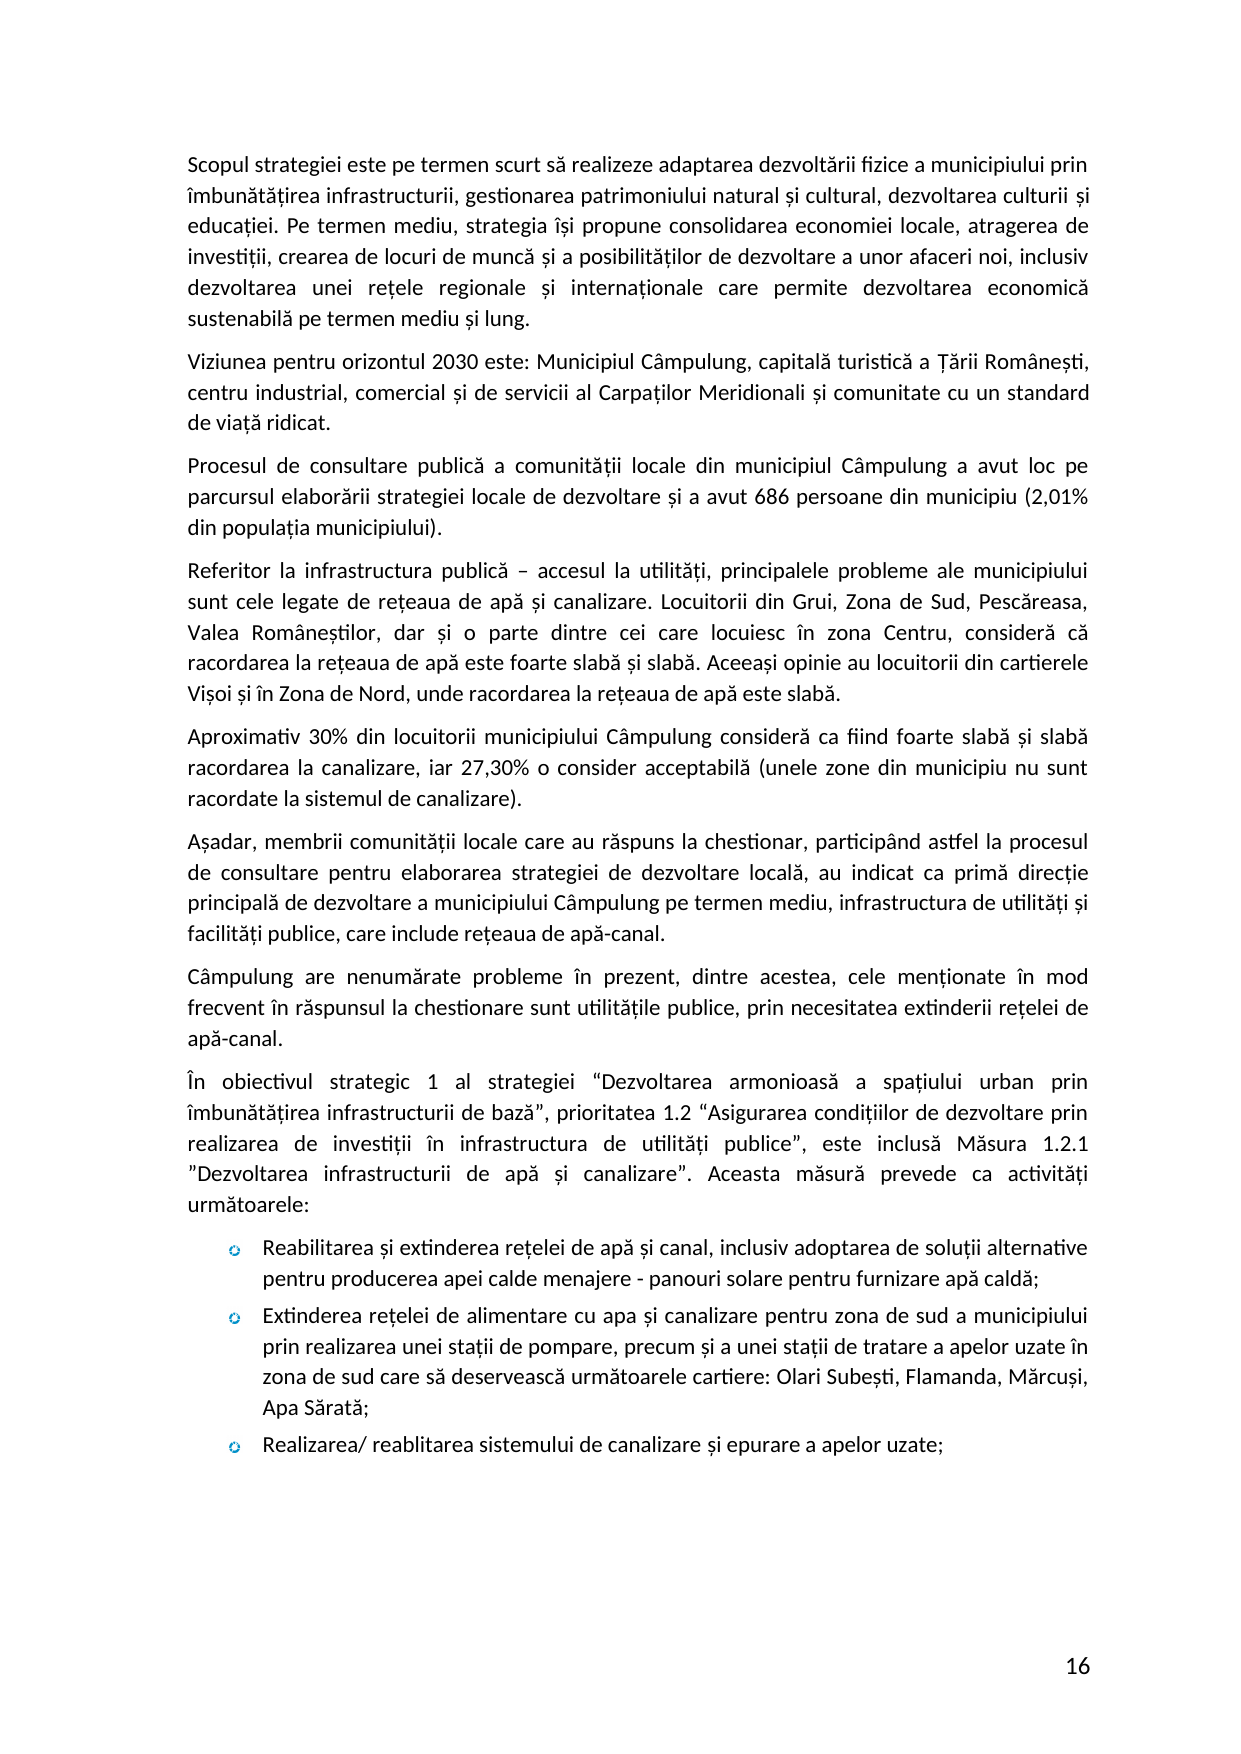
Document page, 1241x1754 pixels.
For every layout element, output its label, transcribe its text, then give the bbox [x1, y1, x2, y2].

picture [226, 1239, 243, 1256]
text Câmpulung are nenumărate probleme în prezent, dintre acestea, cele menționate în mod frecvent în răspunsul la chestionare sunt utilitățile publice, prin necesitatea extinderii rețelei de apă-canal. [187, 962, 1090, 1052]
text Procesul de consultare publică a comunităţii locale din municipiul Câmpulung a avut loc pe parcursul elaborării strategiei locale de dezvoltare și a avut 686 persoane din municipiu (2,01% din populația municipiului). [187, 452, 1090, 541]
list Extinderea rețelei de alimentare cu apa și canalizare pentru zona de sud a municipiului prin realizarea unei stații de pompare, precum și a unei stații de tratare a apelor uzate în zona de sud care să deservească următoarele cartiere: Olari Subești, Flamanda, Mărcuși, Apa Sărată; [225, 1301, 1090, 1421]
text Referitor la infrastructura publică – accesul la utilități, principalele probleme ale municipiului sunt cele legate de rețeaua de apă și canalizare. Locuitorii din Grui, Zona de Sud, Pescăreasa, Valea Româneștilor, dar și o parte dintre cei care locuiesc în zona Centru, consideră că racordarea la rețeaua de apă este foarte slabă și slabă. Aceeași opinie au locuitorii din cartierele Vișoi și în Zona de Nord, unde racordarea la rețeaua de apă este slabă. [187, 556, 1090, 707]
picture [226, 1435, 243, 1453]
text Scopul strategiei este pe termen scurt să realizeze adaptarea dezvoltării fizice a municipiului prin îmbunătăţirea infrastructurii, gestionarea patrimoniului natural și cultural, dezvoltarea culturii şi educaţiei. Pe termen mediu, strategia își propune consolidarea economiei locale, atragerea de investiţii, crearea de locuri de muncă şi a posibilităţilor de dezvoltare a unor afaceri noi, inclusiv dezvoltarea unei reţele regionale şi internaţionale care permite dezvoltarea economică sustenabilă pe termen mediu şi lung. [187, 150, 1090, 332]
list Reabilitarea și extinderea rețelei de apă și canal, inclusiv adoptarea de soluții alternative pentru producerea apei calde menajere - panouri solare pentru furnizare apă caldă; [225, 1233, 1090, 1292]
picture [226, 1306, 243, 1324]
text Aproximativ 30% din locuitorii municipiului Câmpulung consideră ca fiind foarte slabă și slabă racordarea la canalizare, iar 27,30% o consider acceptabilă (unele zone din municipiu nu sunt racordate la sistemul de canalizare). [187, 722, 1090, 812]
list Realizarea/ reablitarea sistemului de canalizare şi epurare a apelor uzate; [225, 1430, 1090, 1458]
text Viziunea pentru orizontul 2030 este: Municipiul Câmpulung, capitală turistică a Ţării Româneşti, centru industrial, comercial şi de servicii al Carpaţilor Meridionali şi comunitate cu un standard de viaţă ridicat. [187, 347, 1090, 436]
text Așadar, membrii comunității locale care au răspuns la chestionar, participând astfel la procesul de consultare pentru elaborarea strategiei de dezvoltare locală, au indicat ca primă direcție principală de dezvoltare a municipiului Câmpulung pe termen mediu, infrastructura de utilități și facilități publice, care include rețeaua de apă-canal. [187, 827, 1090, 947]
text În obiectivul strategic 1 al strategiei “Dezvoltarea armonioasă a spațiului urban prin îmbunătățirea infrastructurii de bază”, prioritatea 1.2 “Asigurarea condițiilor de dezvoltare prin realizarea de investiții în infrastructura de utilități publice”, este inclusă Măsura 1.2.1 ”Dezvoltarea infrastructurii de apă și canalizare”. Aceasta măsură prevede ca activități următoarele: [187, 1067, 1090, 1218]
